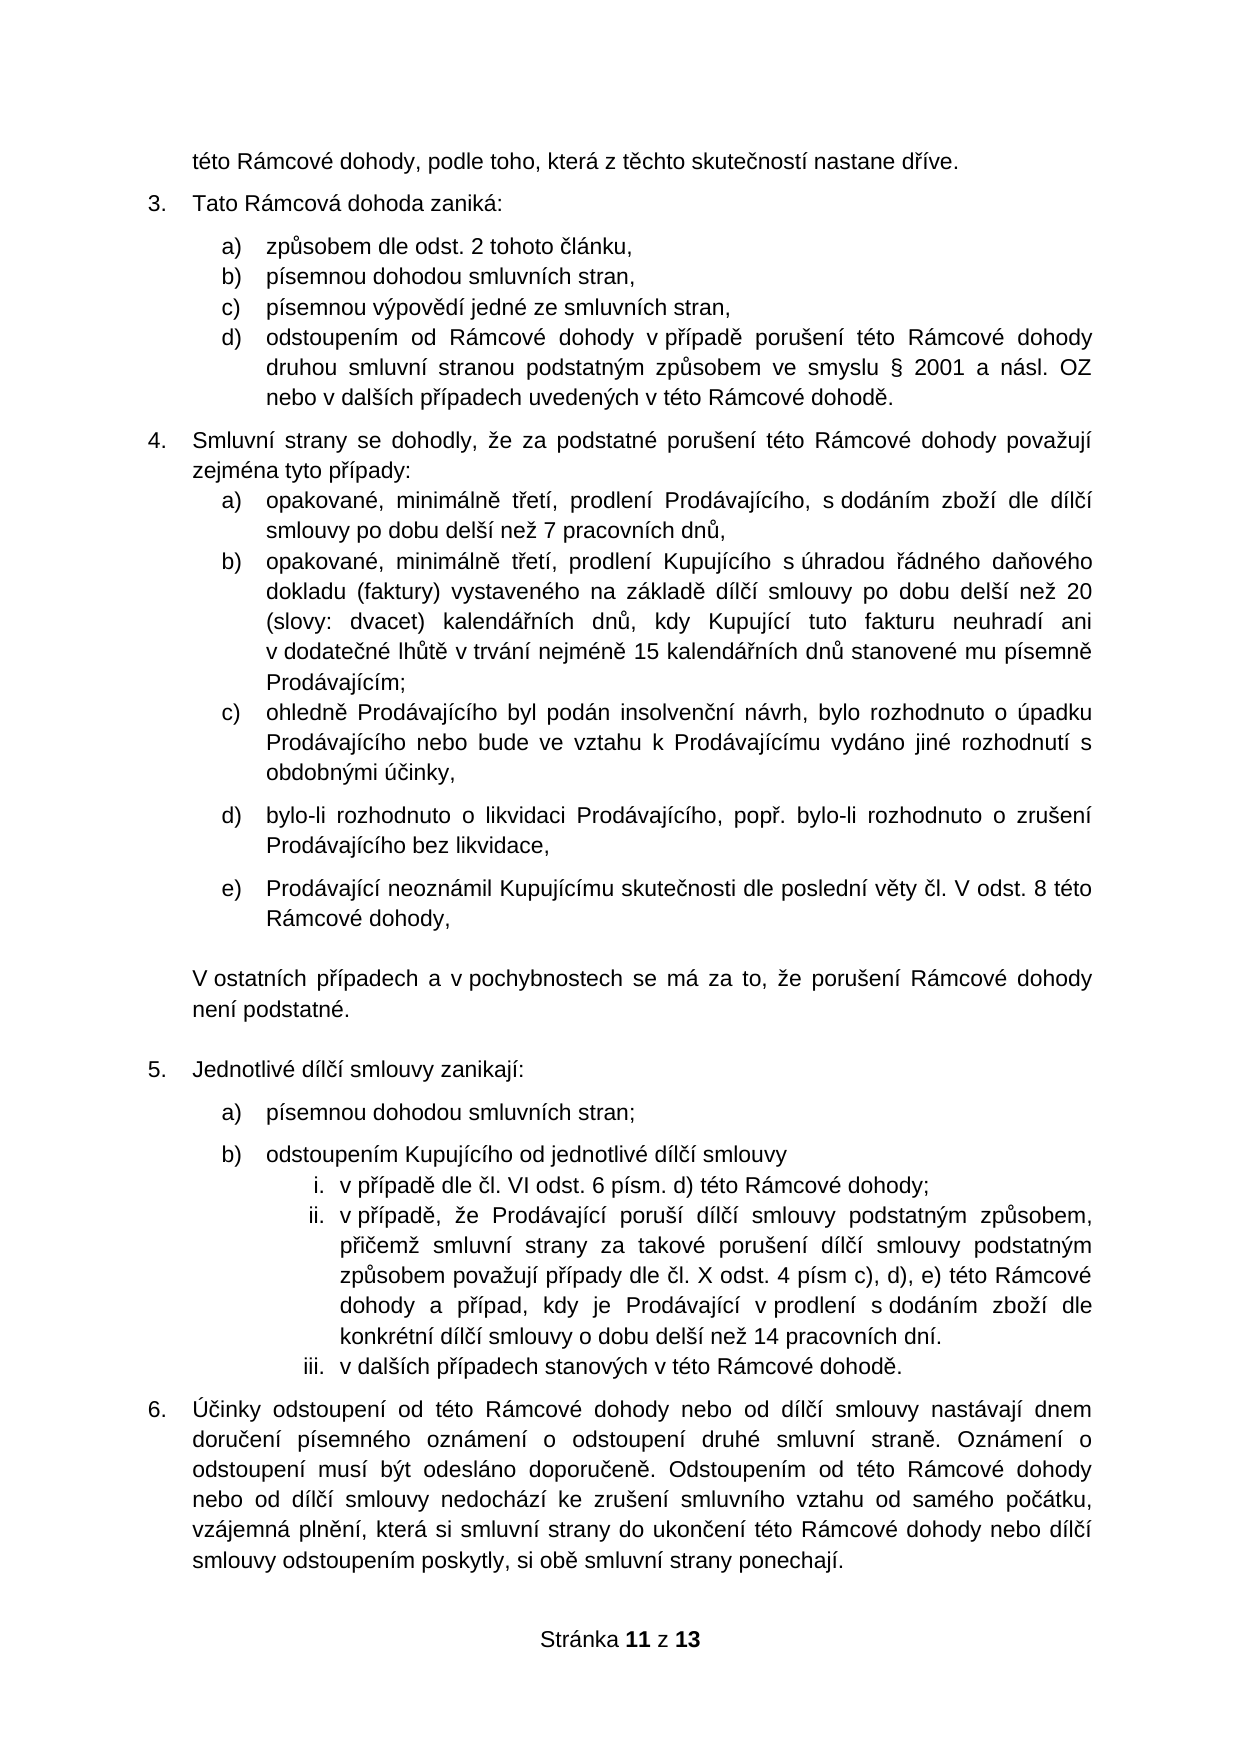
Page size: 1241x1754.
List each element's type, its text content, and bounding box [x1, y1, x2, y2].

list Prodávající neoznámil Kupujícímu skutečnosti dle poslední věty čl. V odst. 8 této Rámcové dohody, [221, 875, 1093, 931]
list odstoupením Kupujícího od jednotlivé dílčí smlouvy [221, 1141, 1093, 1168]
list opakované, minimálně třetí, prodlení Prodávajícího, s dodáním zboží dle dílčí smlouvy po dobu delší než 7 pracovních dnů, [221, 487, 1093, 544]
list písemnou výpovědí jedné ze smluvních stran, [221, 293, 1093, 320]
text 6. Účinky odstoupení od této Rámcové dohody nebo od dílčí smlouvy nastávají dnem doručení písemného oznámení o odstoupení druhé smluvní straně. Oznámení o odstoupení musí být odesláno doporučeně. Odstoupením od této Rámcové dohody nebo od dílčí smlouvy nedochází ke zrušení smluvního vztahu od samého počátku, vzájemná plnění, která si smluvní strany do ukončení této Rámcové dohody nebo dílčí smlouvy odstoupením poskytly, si obě smluvní strany ponechají. [148, 1396, 1093, 1573]
list Smluvní strany se dohodly, že za podstatné porušení této Rámcové dohody považují zejména tyto případy: [148, 427, 1093, 483]
list opakované, minimálně třetí, prodlení Kupujícího s úhradou řádného daňového dokladu (faktury) vystaveného na základě dílčí smlouvy po dobu delší než 20 (slovy: dvacet) kalendářních dnů, kdy Kupující tuto fakturu neuhradí ani v dodatečné lhůtě v trvání nejméně 15 kalendářních dnů stanovené mu písemně Prodávajícím; [221, 548, 1093, 695]
list v případě, že Prodávající poruší dílčí smlouvy podstatným způsobem, přičemž smluvní strany za takové porušení dílčí smlouvy podstatným způsobem považují případy dle čl. X odst. 4 písm c), d), e) této Rámcové dohody a případ, kdy je Prodávající v prodlení s dodáním zboží dle konkrétní dílčí smlouvy o dobu delší než 14 pracovních dní. [325, 1202, 1093, 1349]
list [148, 148, 1093, 174]
list písemnou dohodou smluvních stran, [221, 263, 1093, 289]
list Tato Rámcová dohoda zaniká: [148, 190, 1093, 217]
list v dalších případech stanových v této Rámcové dohodě. [325, 1353, 1093, 1379]
list v případě dle čl. VI odst. 6 písm. d) této Rámcové dohody; [325, 1172, 1093, 1198]
list bylo-li rozhodnuto o likvidaci Prodávajícího, popř. bylo-li rozhodnuto o zrušení Prodávajícího bez likvidace, [221, 802, 1093, 858]
list písemnou dohodou smluvních stran; [221, 1099, 1093, 1125]
list V ostatních případech a v pochybnostech se má za to, že porušení Rámcové dohody není podstatné. [192, 965, 1093, 1022]
list způsobem dle odst. 2 tohoto článku, [221, 233, 1093, 259]
list Jednotlivé dílčí smlouvy zanikají: [148, 1056, 1093, 1082]
list odstoupením od Rámcové dohody v případě porušení této Rámcové dohody druhou smluvní stranou podstatným způsobem ve smyslu § 2001 a násl. OZ nebo v dalších případech uvedených v této Rámcové dohodě. [221, 324, 1093, 410]
list ohledně Prodávajícího byl podán insolvenční návrh, bylo rozhodnuto o úpadku Prodávajícího nebo bude ve vztahu k Prodávajícímu vydáno jiné rozhodnutí s obdobnými účinky, [221, 699, 1093, 785]
